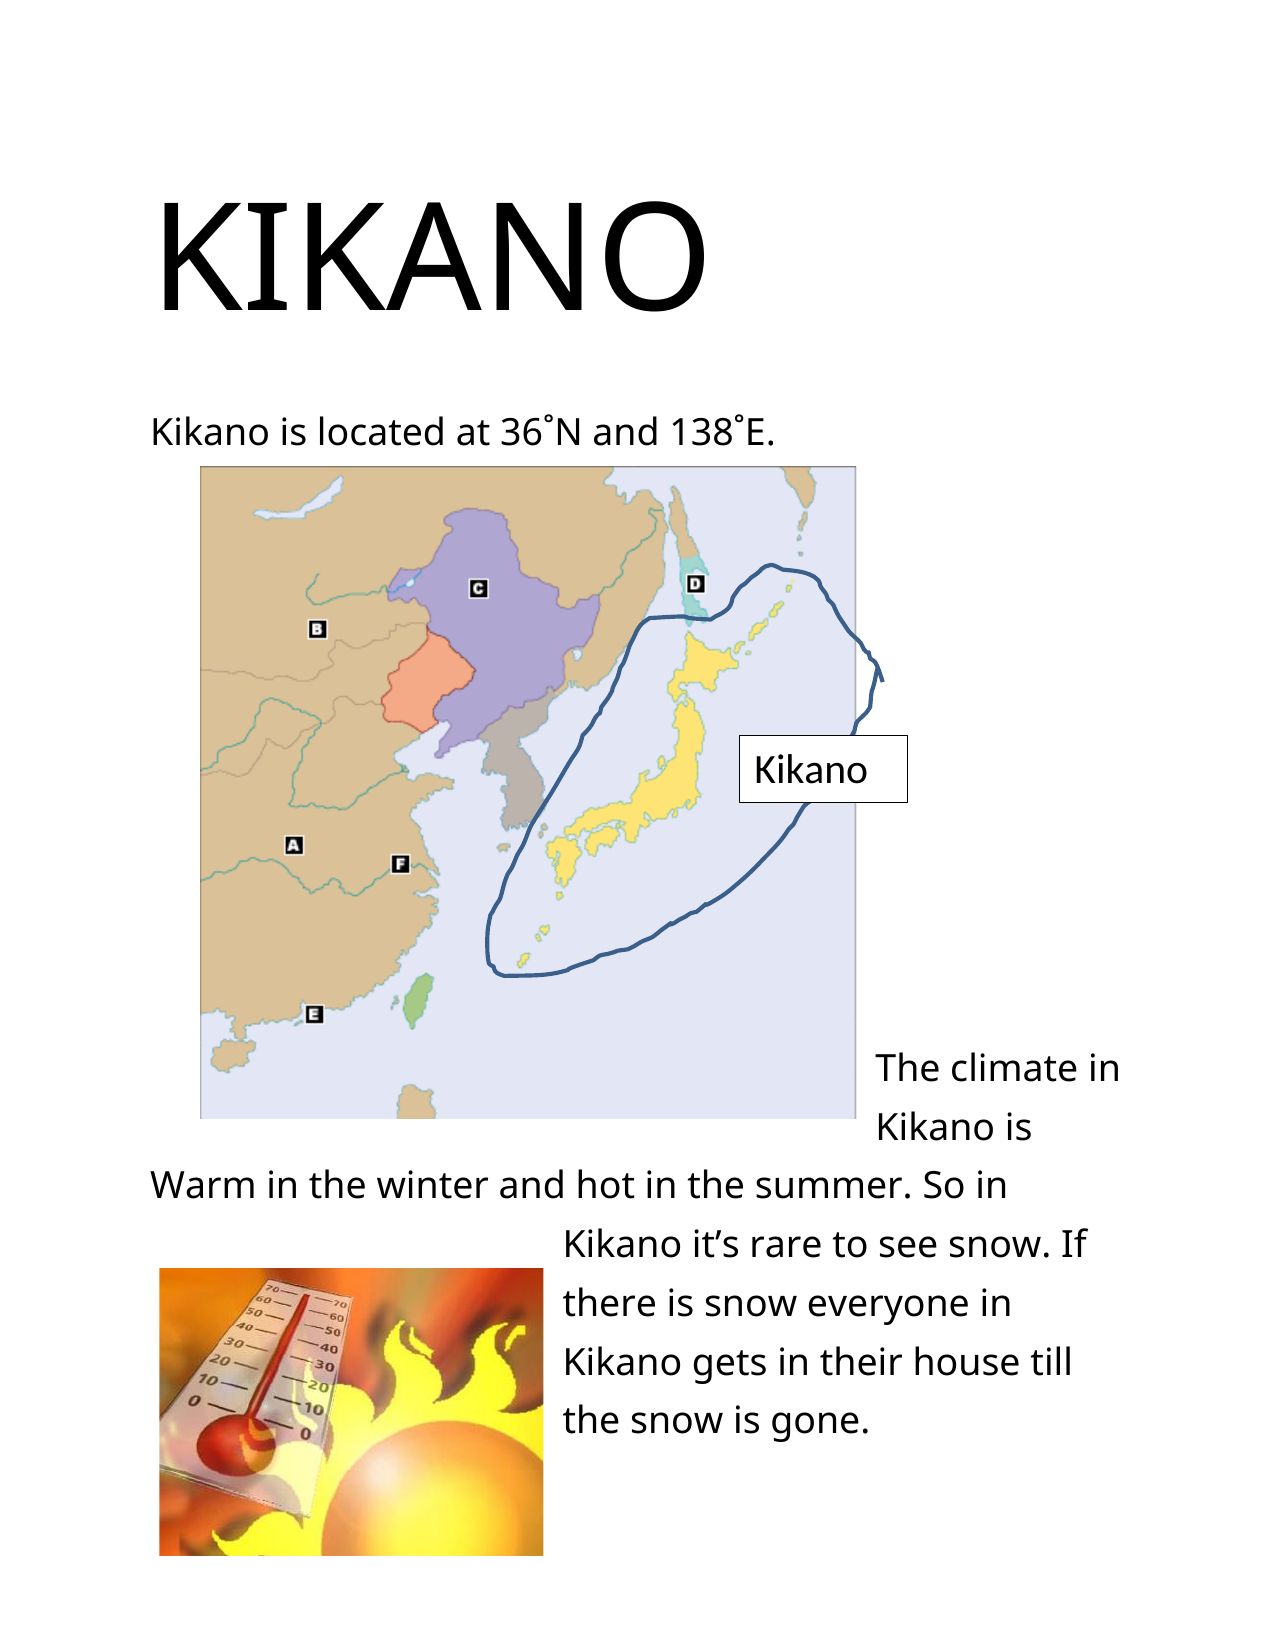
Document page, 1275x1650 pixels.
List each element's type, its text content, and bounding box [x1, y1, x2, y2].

picture [159, 1268, 544, 1556]
text Kikano is located at 36˚N and 138˚E. [150, 406, 1125, 457]
text The climate in Kikano is Warm in the winter and hot in the summer. So in Kikano it’s rare to see snow. If there is snow everyone in Kikano gets in their house till the snow is gone. [150, 1042, 1125, 1444]
text KIKANO [150, 150, 1125, 354]
picture [490, 568, 857, 973]
picture [200, 466, 857, 1119]
